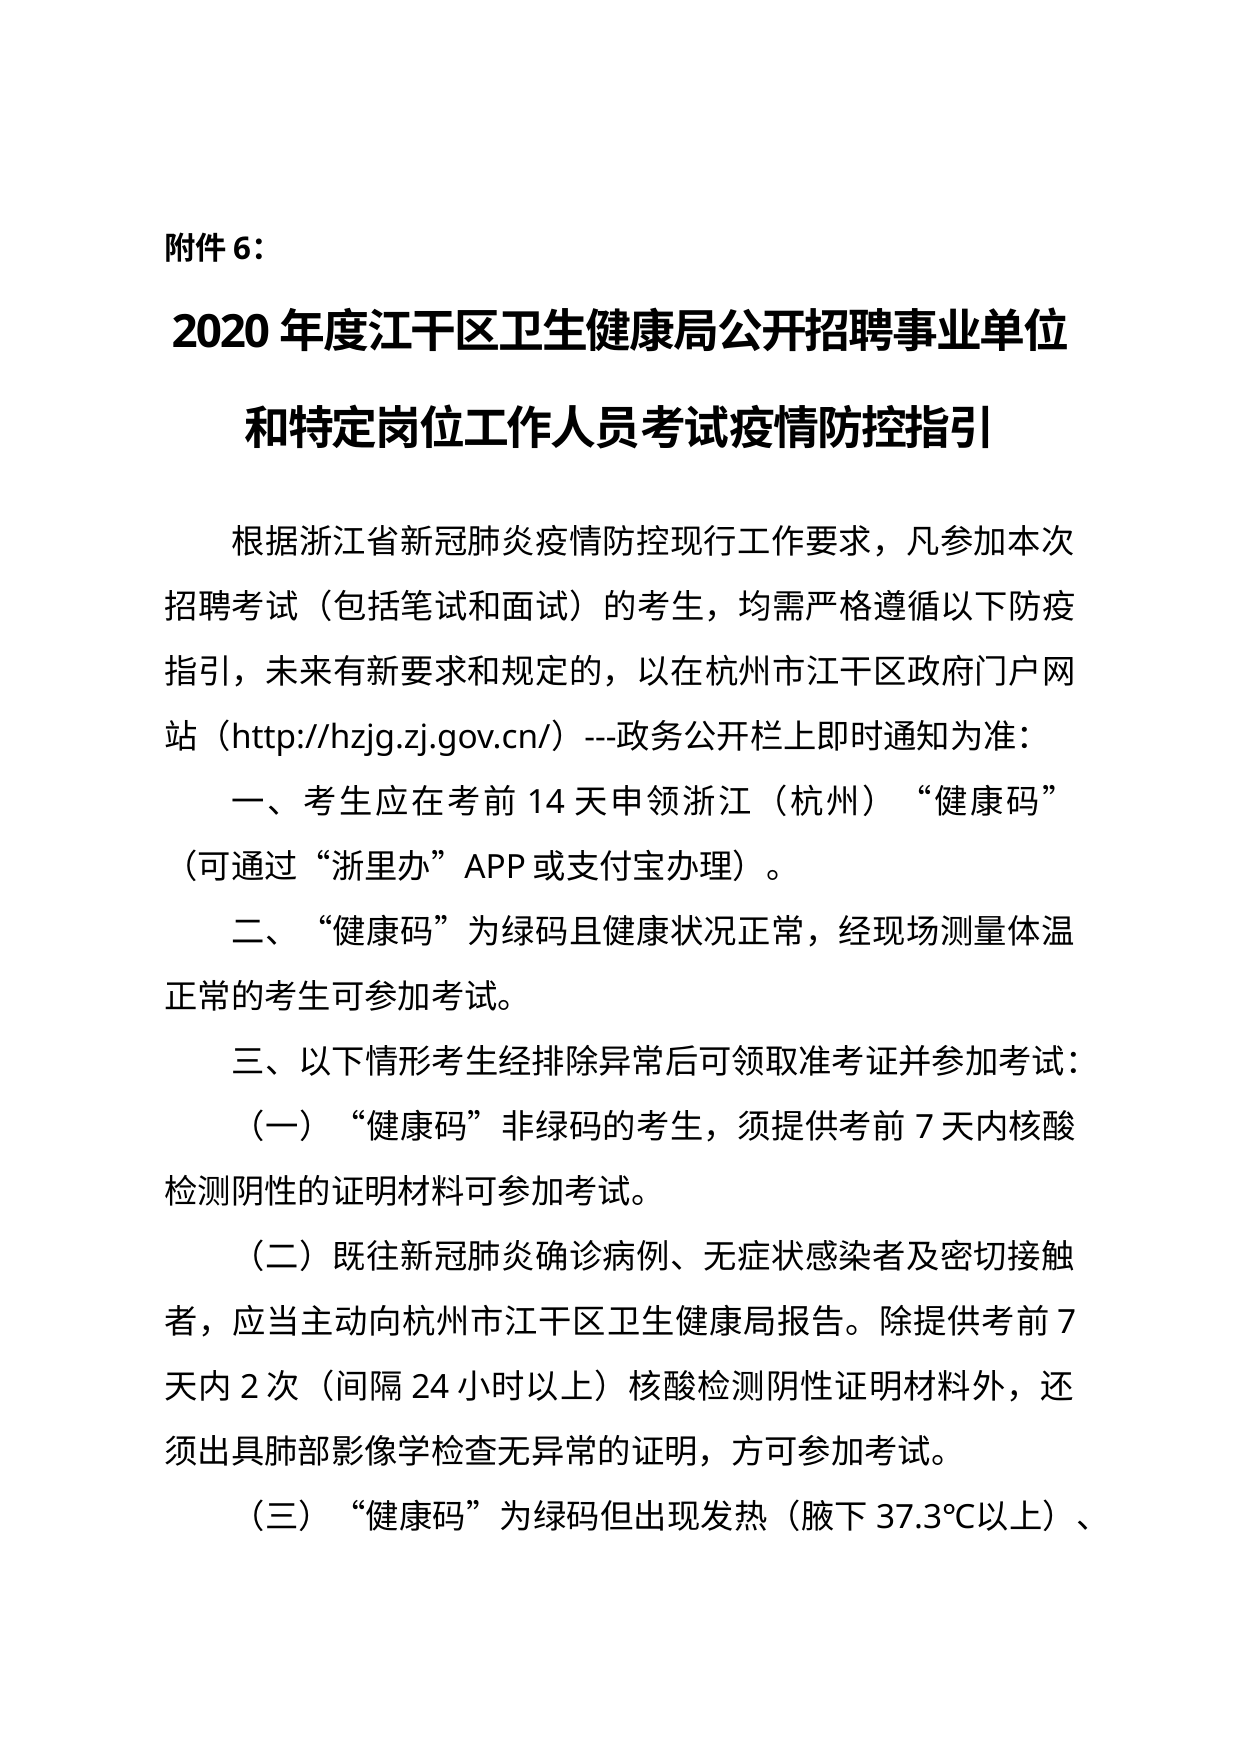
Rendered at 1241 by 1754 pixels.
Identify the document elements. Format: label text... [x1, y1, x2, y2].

text 附件6： [164, 214, 1076, 279]
text 三、以下情形考生经排除异常后可领取准考证并参加考试： [164, 1026, 1076, 1091]
text 一、考生应在考前14天申领浙江（杭州）“健康码”（可通过“浙里办”APP或支付宝办理）。 [164, 766, 1076, 896]
text 二、“健康码”为绿码且健康状况正常，经现场测量体温正常的考生可参加考试。 [164, 896, 1076, 1026]
text （一）“健康码”非绿码的考生，须提供考前7天内核酸检测阴性的证明材料可参加考试。 [164, 1091, 1076, 1221]
text 根据浙江省新冠肺炎疫情防控现行工作要求，凡参加本次招聘考试（包括笔试和面试）的考生，均需严格遵循以下防疫指引，未来有新要求和规定的，以在杭州市江干区政府门户网站（http://hzjg.zj.gov.cn/）---政务公开栏上即时通知为准： [164, 506, 1076, 766]
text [164, 1481, 1076, 1546]
text 2020年度江干区卫生健康局公开招聘事业单位和特定岗位工作人员考试疫情防控指引 [164, 279, 1076, 474]
text （二）既往新冠肺炎确诊病例、无症状感染者及密切接触者，应当主动向杭州市江干区卫生健康局报告。除提供考前7天内2次（间隔24小时以上）核酸检测阴性证明材料外，还须出具肺部影像学检查无异常的证明，方可参加考试。 [164, 1221, 1076, 1481]
